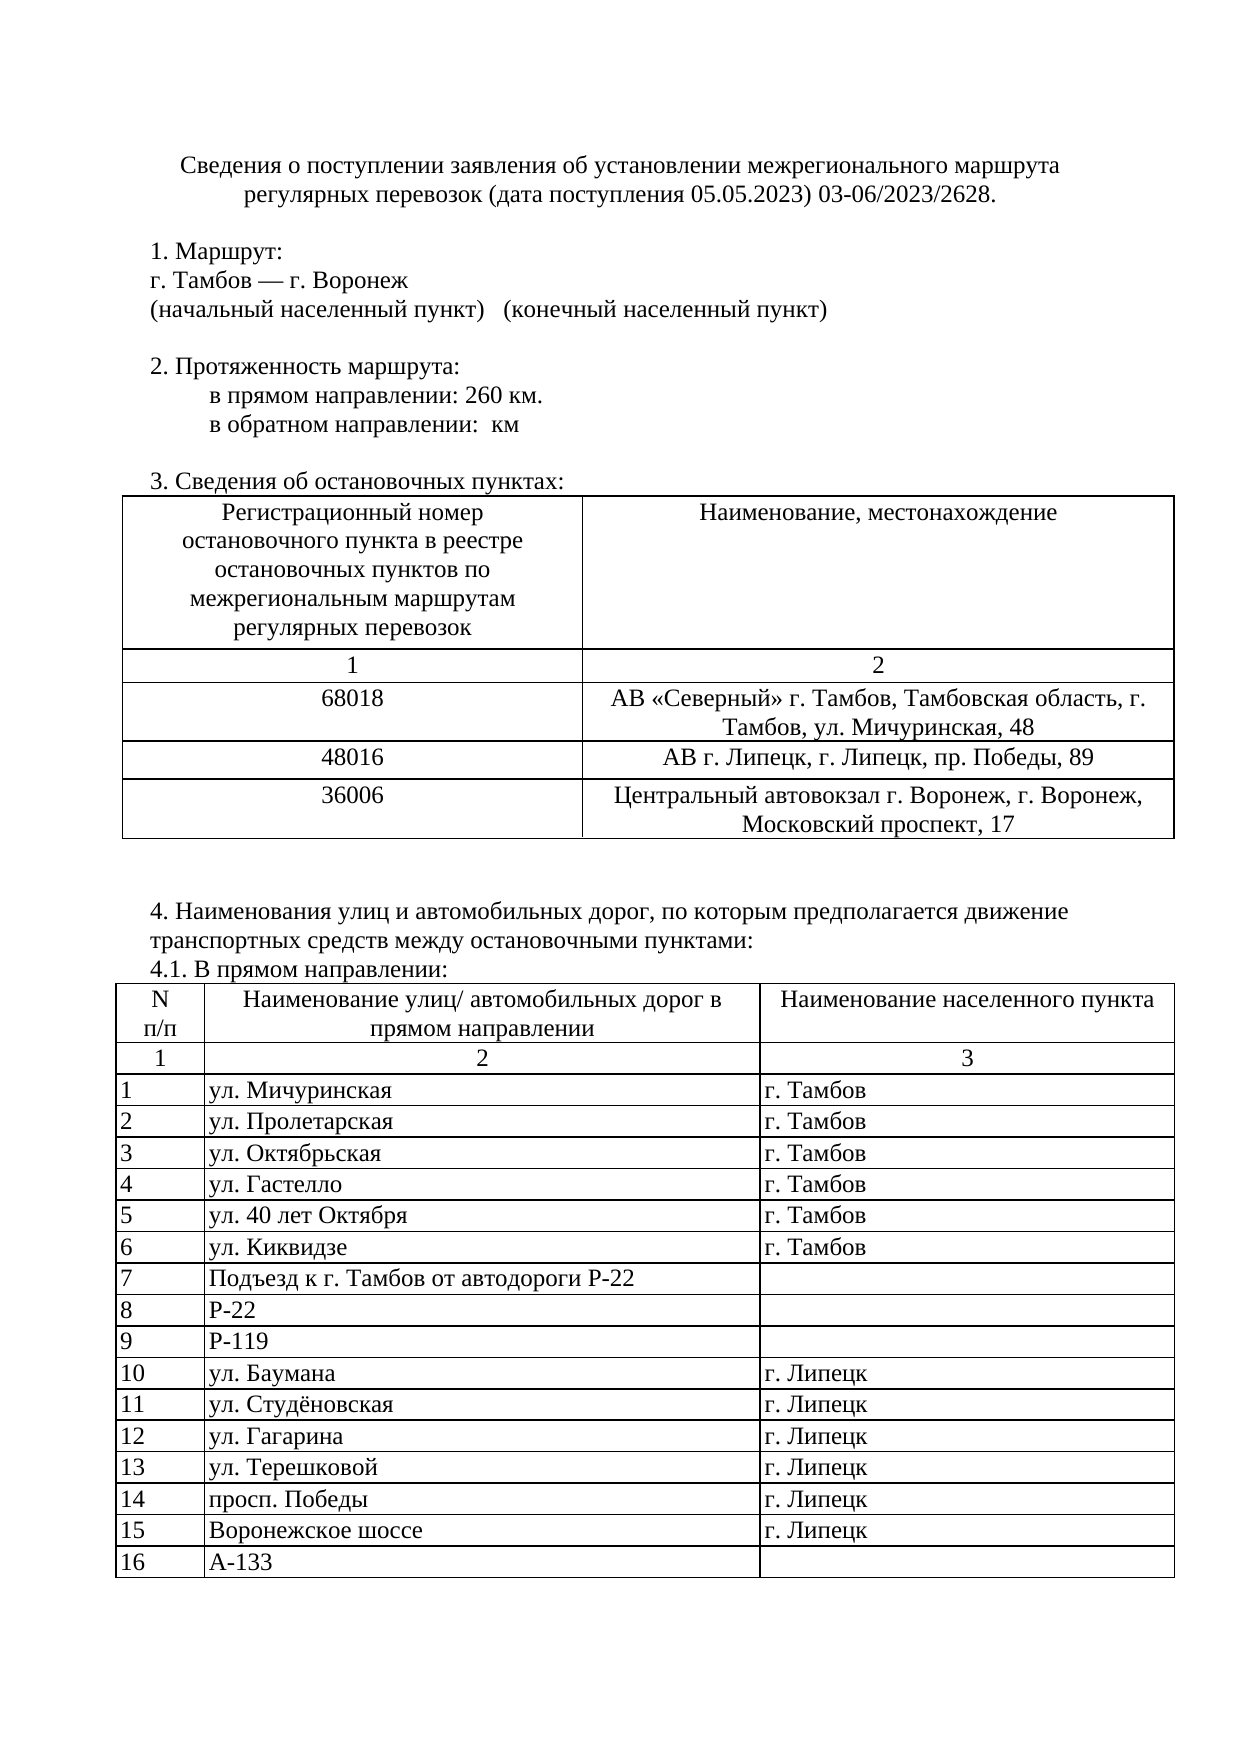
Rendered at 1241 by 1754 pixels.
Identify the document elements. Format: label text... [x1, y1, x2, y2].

table_cell Р-119 [205, 1327, 759, 1356]
table_header Наименование улиц/ автомобильных дорог в прямом направлении [205, 984, 759, 1042]
table_header N п/п [117, 984, 204, 1042]
text (начальный населенный пункт) (конечный населенный пункт) [150, 294, 1090, 322]
table_cell Воронежское шоссе [205, 1515, 759, 1545]
table_cell г. Липецк [761, 1484, 1174, 1514]
text в прямом направлении: 260 км. [150, 380, 1090, 409]
table_cell [761, 1295, 1174, 1325]
table_cell 15 [117, 1515, 204, 1545]
table_cell 48016 [123, 742, 582, 778]
table_cell 6 [117, 1232, 204, 1262]
table_cell Р-22 [205, 1295, 759, 1325]
table_header Наименование населенного пункта [761, 984, 1174, 1042]
table_cell 3 [761, 1043, 1174, 1073]
table_cell просп. Победы [205, 1484, 759, 1514]
table_cell А-133 [205, 1547, 759, 1577]
table_cell ул. Гагарина [205, 1421, 759, 1451]
table_cell ул. Гастелло [205, 1169, 759, 1199]
table_cell 3 [117, 1138, 204, 1168]
table_cell 11 [117, 1390, 204, 1419]
table_cell г. Тамбов [761, 1138, 1174, 1168]
table_cell 12 [117, 1421, 204, 1451]
table_cell АВ «Северный» г. Тамбов, Тамбовская область, г. Тамбов, ул. Мичуринская, 48 [583, 683, 1173, 740]
table_cell [761, 1327, 1174, 1356]
table_cell [761, 1264, 1174, 1293]
table_cell 13 [117, 1452, 204, 1482]
text в обратном направлении: км [150, 409, 1090, 437]
table_cell 10 [117, 1358, 204, 1388]
table_cell ул. Терешковой [205, 1452, 759, 1482]
table_cell г. Тамбов [761, 1232, 1174, 1262]
table_cell Подъезд к г. Тамбов от автодороги Р-22 [205, 1264, 759, 1293]
table_cell 2 [205, 1043, 759, 1073]
table_cell г. Липецк [761, 1515, 1174, 1545]
text 2. Протяженность маршрута: [150, 351, 1090, 380]
text Сведения о поступлении заявления об установлении межрегионального маршрута регулярных перевозок (дата поступления 05.05.2023) 03-06/2023/2628. [150, 150, 1090, 207]
table_cell 2 [583, 650, 1173, 681]
text 4. Наименования улиц и автомобильных дорог, по которым предполагается движение транспортных средств между остановочными пунктами: [150, 896, 1090, 954]
table_cell ул. Октябрьская [205, 1138, 759, 1168]
table_cell АВ г. Липецк, г. Липецк, пр. Победы, 89 [583, 742, 1173, 778]
table_cell 7 [117, 1264, 204, 1293]
text 1. Маршрут: [150, 236, 1090, 265]
table_cell 9 [117, 1327, 204, 1356]
table_cell Центральный автовокзал г. Воронеж, г. Воронеж, Московский проспект, 17 [583, 780, 1173, 837]
table_cell 14 [117, 1484, 204, 1514]
table_cell 5 [117, 1201, 204, 1231]
text 4.1. В прямом направлении: [150, 954, 1090, 983]
table_cell г. Липецк [761, 1390, 1174, 1419]
table_cell [761, 1547, 1174, 1577]
table_header Наименование, местонахождение [583, 497, 1173, 648]
table_cell ул. 40 лет Октября [205, 1201, 759, 1231]
table_cell 36006 [123, 780, 582, 837]
table_cell г. Тамбов [761, 1169, 1174, 1199]
table_cell г. Тамбов [761, 1106, 1174, 1136]
table_cell 16 [117, 1547, 204, 1577]
table_cell ул. Пролетарская [205, 1106, 759, 1136]
table_cell 4 [117, 1169, 204, 1199]
table_cell 8 [117, 1295, 204, 1325]
table_cell г. Липецк [761, 1452, 1174, 1482]
table_cell 68018 [123, 683, 582, 740]
table_cell г. Тамбов [761, 1201, 1174, 1231]
table_cell г. Липецк [761, 1421, 1174, 1451]
table_cell ул. Баумана [205, 1358, 759, 1388]
table_cell 1 [123, 650, 582, 681]
table_cell ул. Мичуринская [205, 1075, 759, 1105]
table_cell 1 [117, 1043, 204, 1073]
table_cell 2 [117, 1106, 204, 1136]
table_cell г. Тамбов [761, 1075, 1174, 1105]
text г. Тамбов — г. Воронеж [150, 265, 1090, 294]
table_header Регистрационный номер остановочного пункта в реестре остановочных пунктов по межрегиональным маршрутам регулярных перевозок [123, 497, 582, 648]
table_cell г. Липецк [761, 1358, 1174, 1388]
table_cell ул. Киквидзе [205, 1232, 759, 1262]
table_cell ул. Студёновская [205, 1390, 759, 1419]
text 3. Сведения об остановочных пунктах: [150, 466, 1090, 495]
table_cell 1 [117, 1075, 204, 1105]
